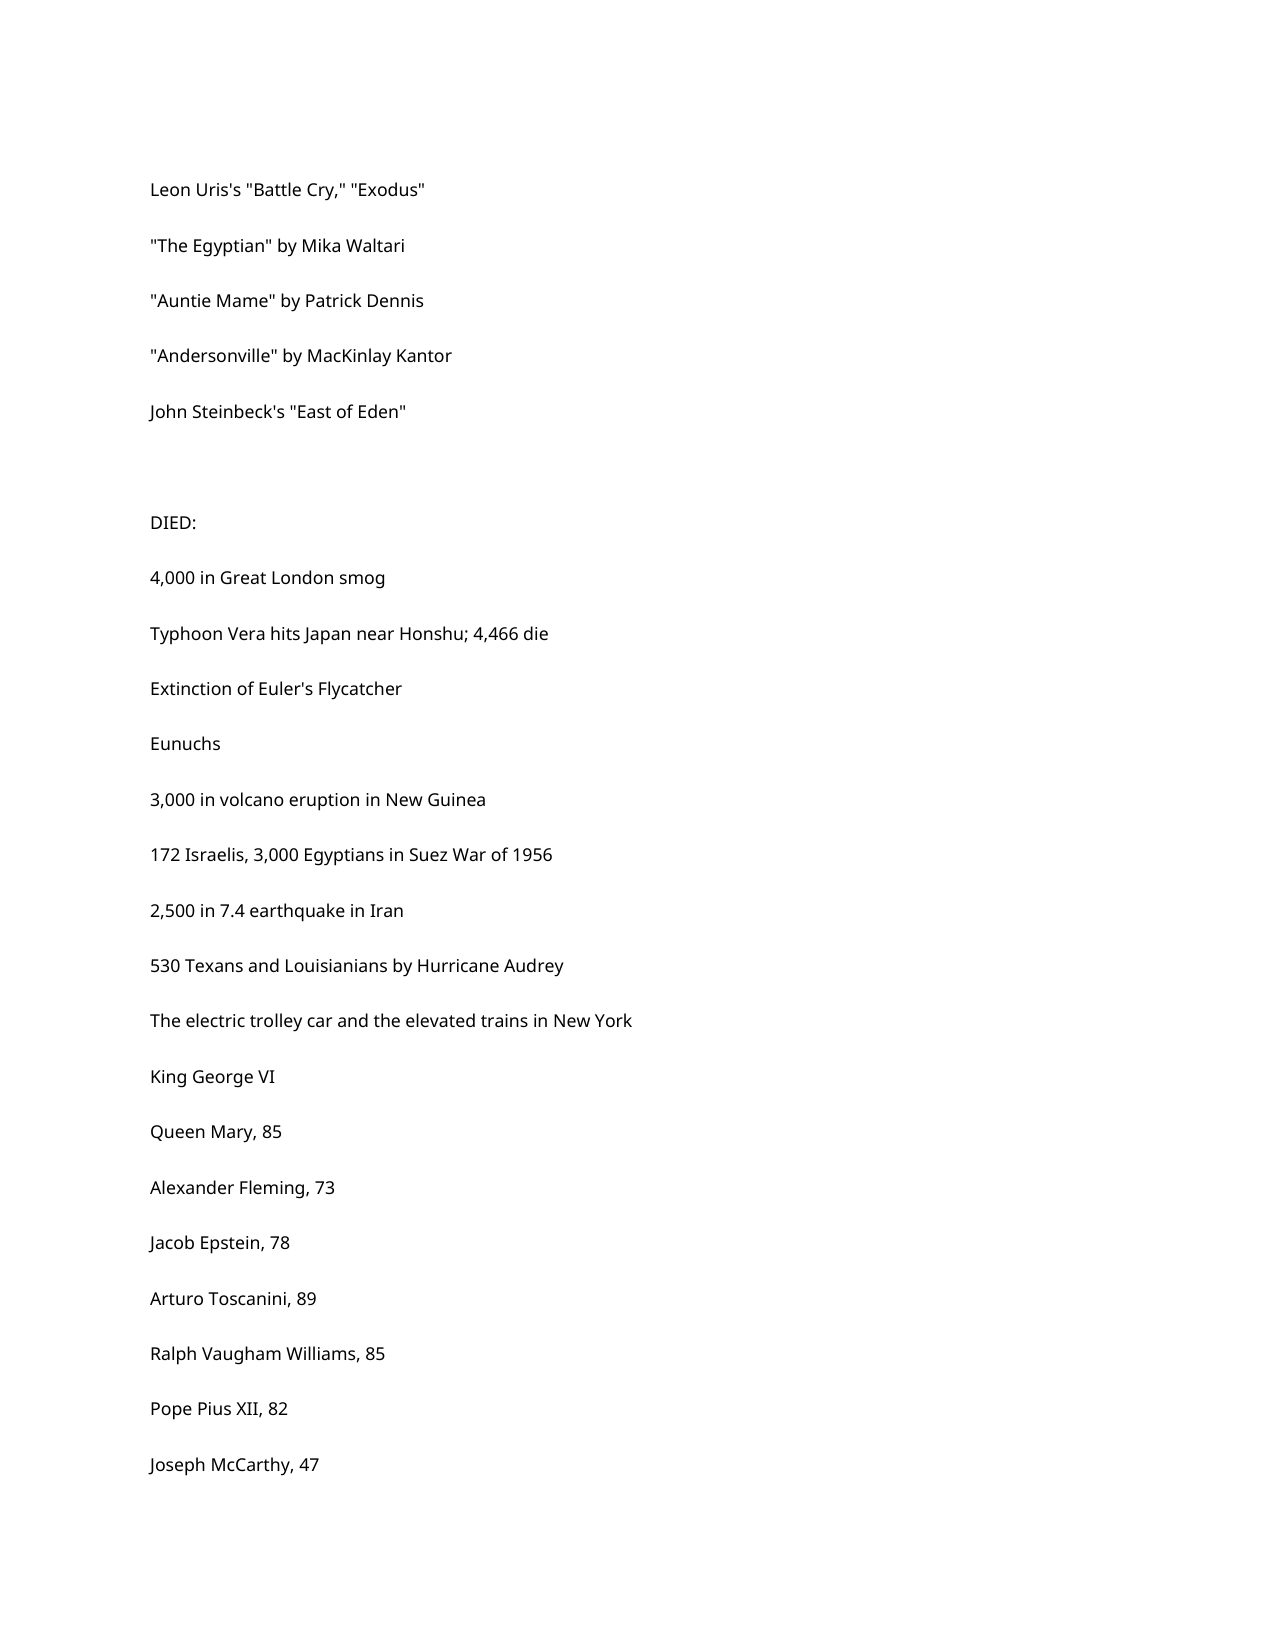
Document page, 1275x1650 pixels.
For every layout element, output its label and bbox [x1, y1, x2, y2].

text [150, 150, 1125, 1476]
